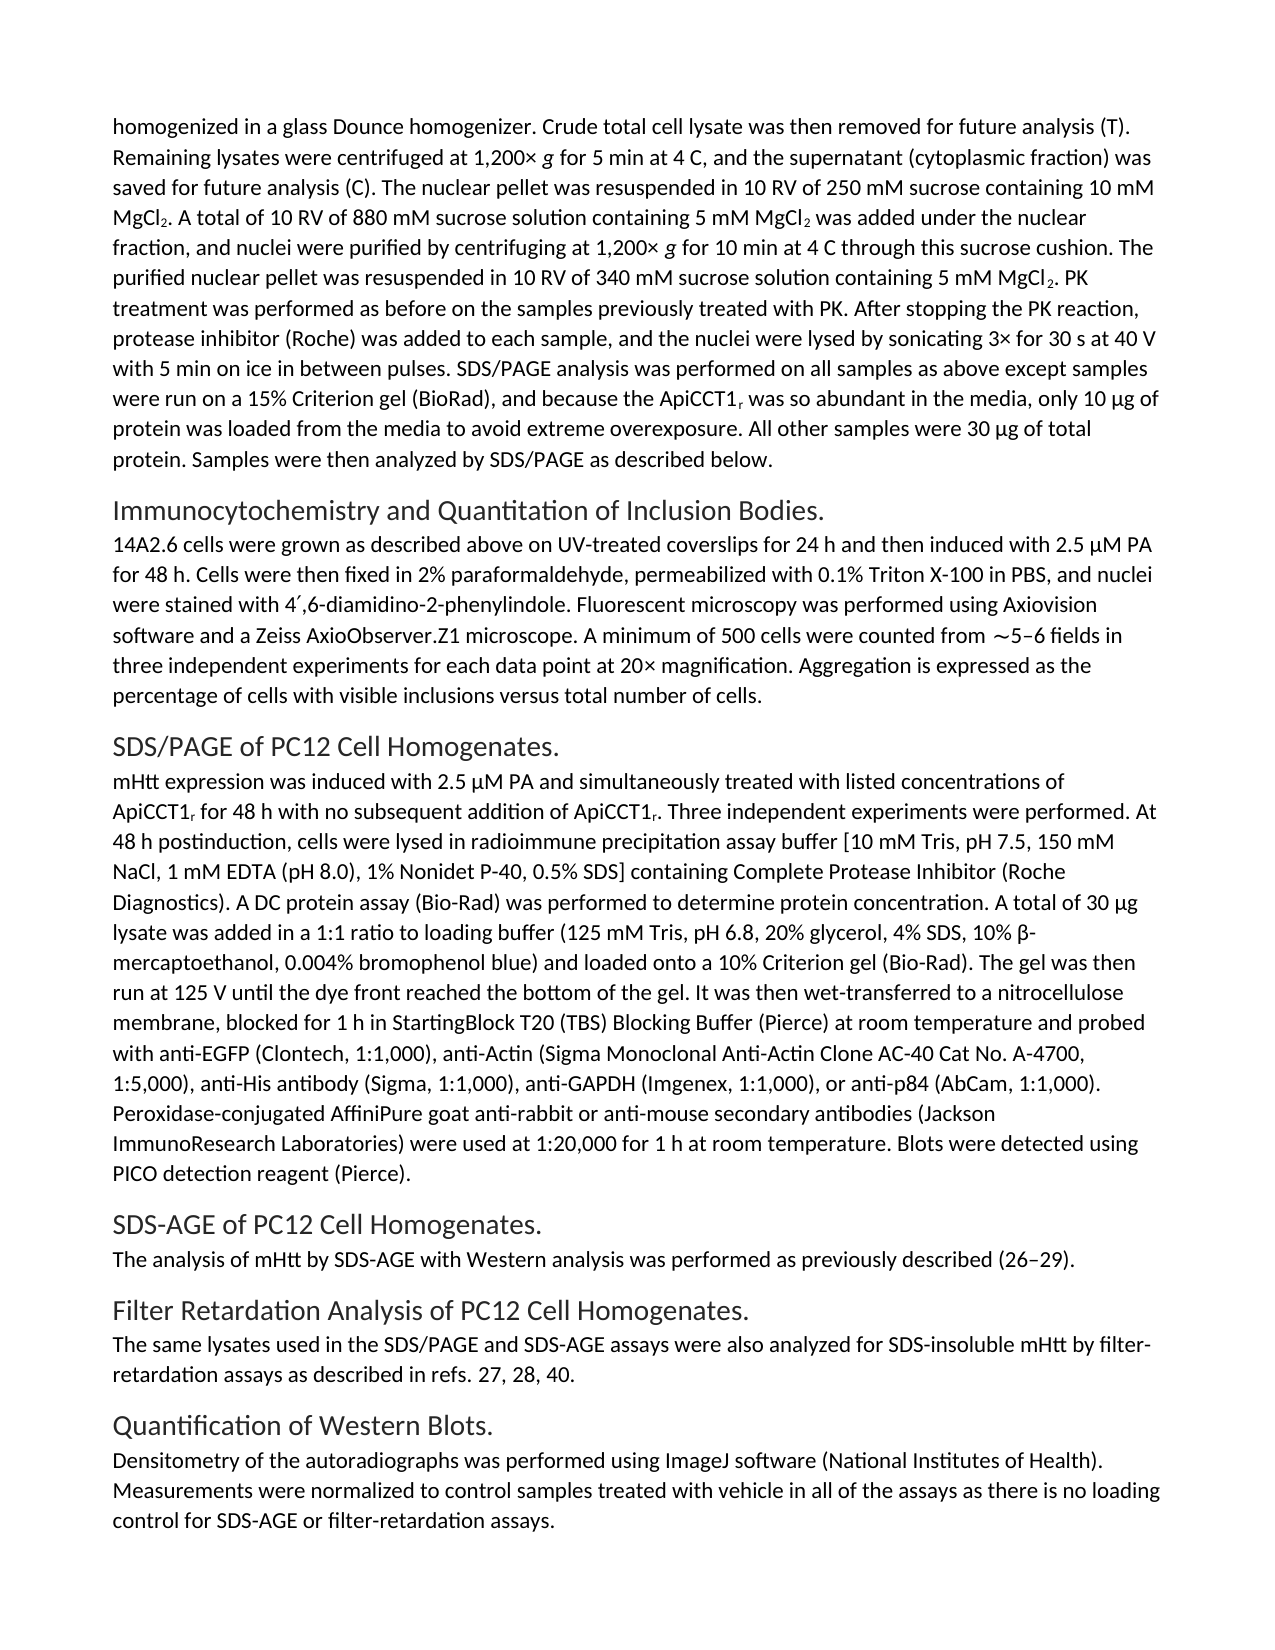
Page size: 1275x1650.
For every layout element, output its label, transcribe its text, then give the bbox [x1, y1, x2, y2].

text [112, 112, 1162, 473]
text Densitometry of the autoradiographs was performed using ImageJ software (National Institutes of Health). Measurements were normalized to control samples treated with vehicle in all of the assays as there is no loading control for SDS-AGE or filter-retardation assays. [112, 1446, 1162, 1534]
text 14A2.6 cells were grown as described above on UV-treated coverslips for 24 h and then induced with 2.5 µM PA for 48 h. Cells were then fixed in 2% paraformaldehyde, permeabilized with 0.1% Triton X-100 in PBS, and nuclei were stained with 4′,6-diamidino-2-phenylindole. Fluorescent microscopy was performed using Axiovision software and a Zeiss AxioObserver.Z1 microscope. A minimum of 500 cells were counted from ∼5–6 fields in three independent experiments for each data point at 20× magnification. Aggregation is expressed as the percentage of cells with visible inclusions versus total number of cells. [112, 530, 1162, 709]
subtitle Filter Retardation Analysis of PC12 Cell Homogenates. [112, 1292, 1162, 1327]
text The analysis of mHtt by SDS-AGE with Western analysis was performed as previously described (26–29). [112, 1245, 1162, 1273]
subtitle Quantification of Western Blots. [112, 1407, 1162, 1443]
text mHtt expression was induced with 2.5 µM PA and simultaneously treated with listed concentrations of ApiCCT1r for 48 h with no subsequent addition of ApiCCT1r. Three independent experiments were performed. At 48 h postinduction, cells were lysed in radioimmune precipitation assay buffer [10 mM Tris, pH 7.5, 150 mM NaCl, 1 mM EDTA (pH 8.0), 1% Nonidet P-40, 0.5% SDS] containing Complete Protease Inhibitor (Roche Diagnostics). A DC protein assay (Bio-Rad) was performed to determine protein concentration. A total of 30 μg lysate was added in a 1:1 ratio to loading buffer (125 mM Tris, pH 6.8, 20% glycerol, 4% SDS, 10% β-mercaptoethanol, 0.004% bromophenol blue) and loaded onto a 10% Criterion gel (Bio-Rad). The gel was then run at 125 V until the dye front reached the bottom of the gel. It was then wet-transferred to a nitrocellulose membrane, blocked for 1 h in StartingBlock T20 (TBS) Blocking Buffer (Pierce) at room temperature and probed with anti-EGFP (Clontech, 1:1,000), anti-Actin (Sigma Monoclonal Anti-Actin Clone AC-40 Cat No. A-4700, 1:5,000), anti-His antibody (Sigma, 1:1,000), anti-GAPDH (Imgenex, 1:1,000), or anti-p84 (AbCam, 1:1,000). Peroxidase-conjugated AffiniPure goat anti-rabbit or anti-mouse secondary antibodies (Jackson ImmunoResearch Laboratories) were used at 1:20,000 for 1 h at room temperature. Blots were detected using PICO detection reagent (Pierce). [112, 767, 1162, 1188]
subtitle Immunocytochemistry and Quantitation of Inclusion Bodies. [112, 492, 1162, 527]
subtitle SDS/PAGE of PC12 Cell Homogenates. [112, 728, 1162, 764]
text The same lysates used in the SDS/PAGE and SDS-AGE assays were also analyzed for SDS-insoluble mHtt by filter-retardation assays as described in refs. 27, 28, 40. [112, 1330, 1162, 1388]
subtitle SDS-AGE of PC12 Cell Homogenates. [112, 1206, 1162, 1242]
